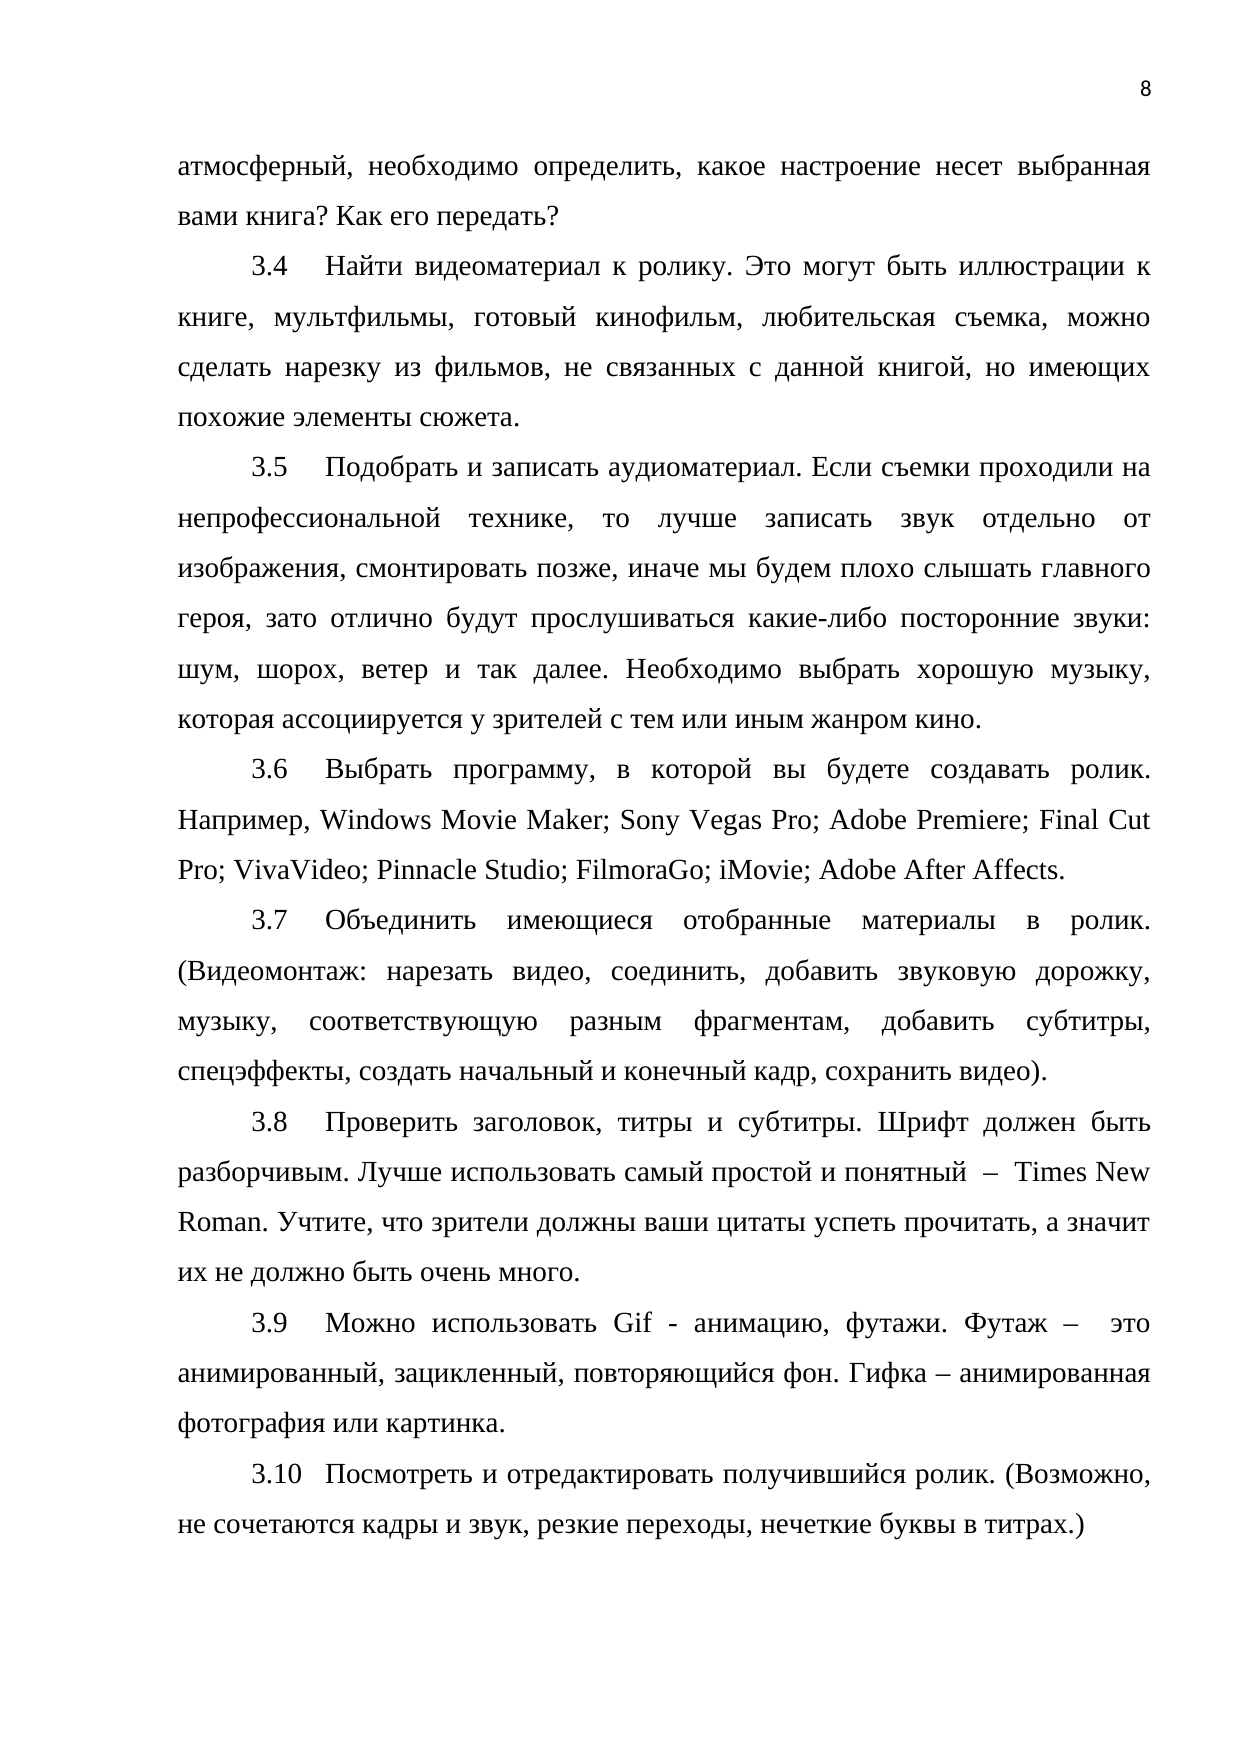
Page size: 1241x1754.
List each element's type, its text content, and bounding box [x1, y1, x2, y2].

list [177, 148, 1152, 232]
list Объединить имеющиеся отобранные материалы в ролик. (Видеомонтаж: нарезать видео, соединить, добавить звуковую дорожку, музыку, соответствующую разным фрагментам, добавить субтитры, спецэффекты, создать начальный и конечный кадр, сохранить видео). [177, 902, 1152, 1087]
list Найти видеоматериал к ролику. Это могут быть иллюстрации к книге, мультфильмы, готовый кинофильм, любительская съемка, можно сделать нарезку из фильмов, не связанных с данной книгой, но имеющих похожие элементы сюжета. [177, 248, 1152, 433]
list Проверить заголовок, титры и субтитры. Шрифт должен быть разборчивым. Лучше использовать самый простой и понятный – Times New Roman. Учтите, что зрители должны ваши цитаты успеть прочитать, а значит их не должно быть очень много. [177, 1104, 1152, 1288]
list Посмотреть и отредактировать получившийся ролик. (Возможно, не сочетаются кадры и звук, резкие переходы, нечеткие буквы в титрах.) [177, 1456, 1152, 1540]
list Подобрать и записать аудиоматериал. Если съемки проходили на непрофессиональной технике, то лучше записать звук отдельно от изображения, смонтировать позже, иначе мы будем плохо слышать главного героя, зато отлично будут прослушиваться какие-либо посторонние звуки: шум, шорох, ветер и так далее. Необходимо выбрать хорошую музыку, которая ассоциируется у зрителей с тем или иным жанром кино. [177, 449, 1152, 735]
list Выбрать программу, в которой вы будете создавать ролик. Например, Windows Movie Maker; Sony Vegas Pro; Adobe Premiere; Final Cut Pro; VivaVideo; Pinnacle Studio; FilmoraGo; iMovie; Adobe After Affects. [177, 751, 1152, 886]
list Можно использовать Gif - анимацию, футажи. Футаж – это анимированный, зацикленный, повторяющийся фон. Гифка – анимированная фотография или картинка. [177, 1305, 1152, 1439]
